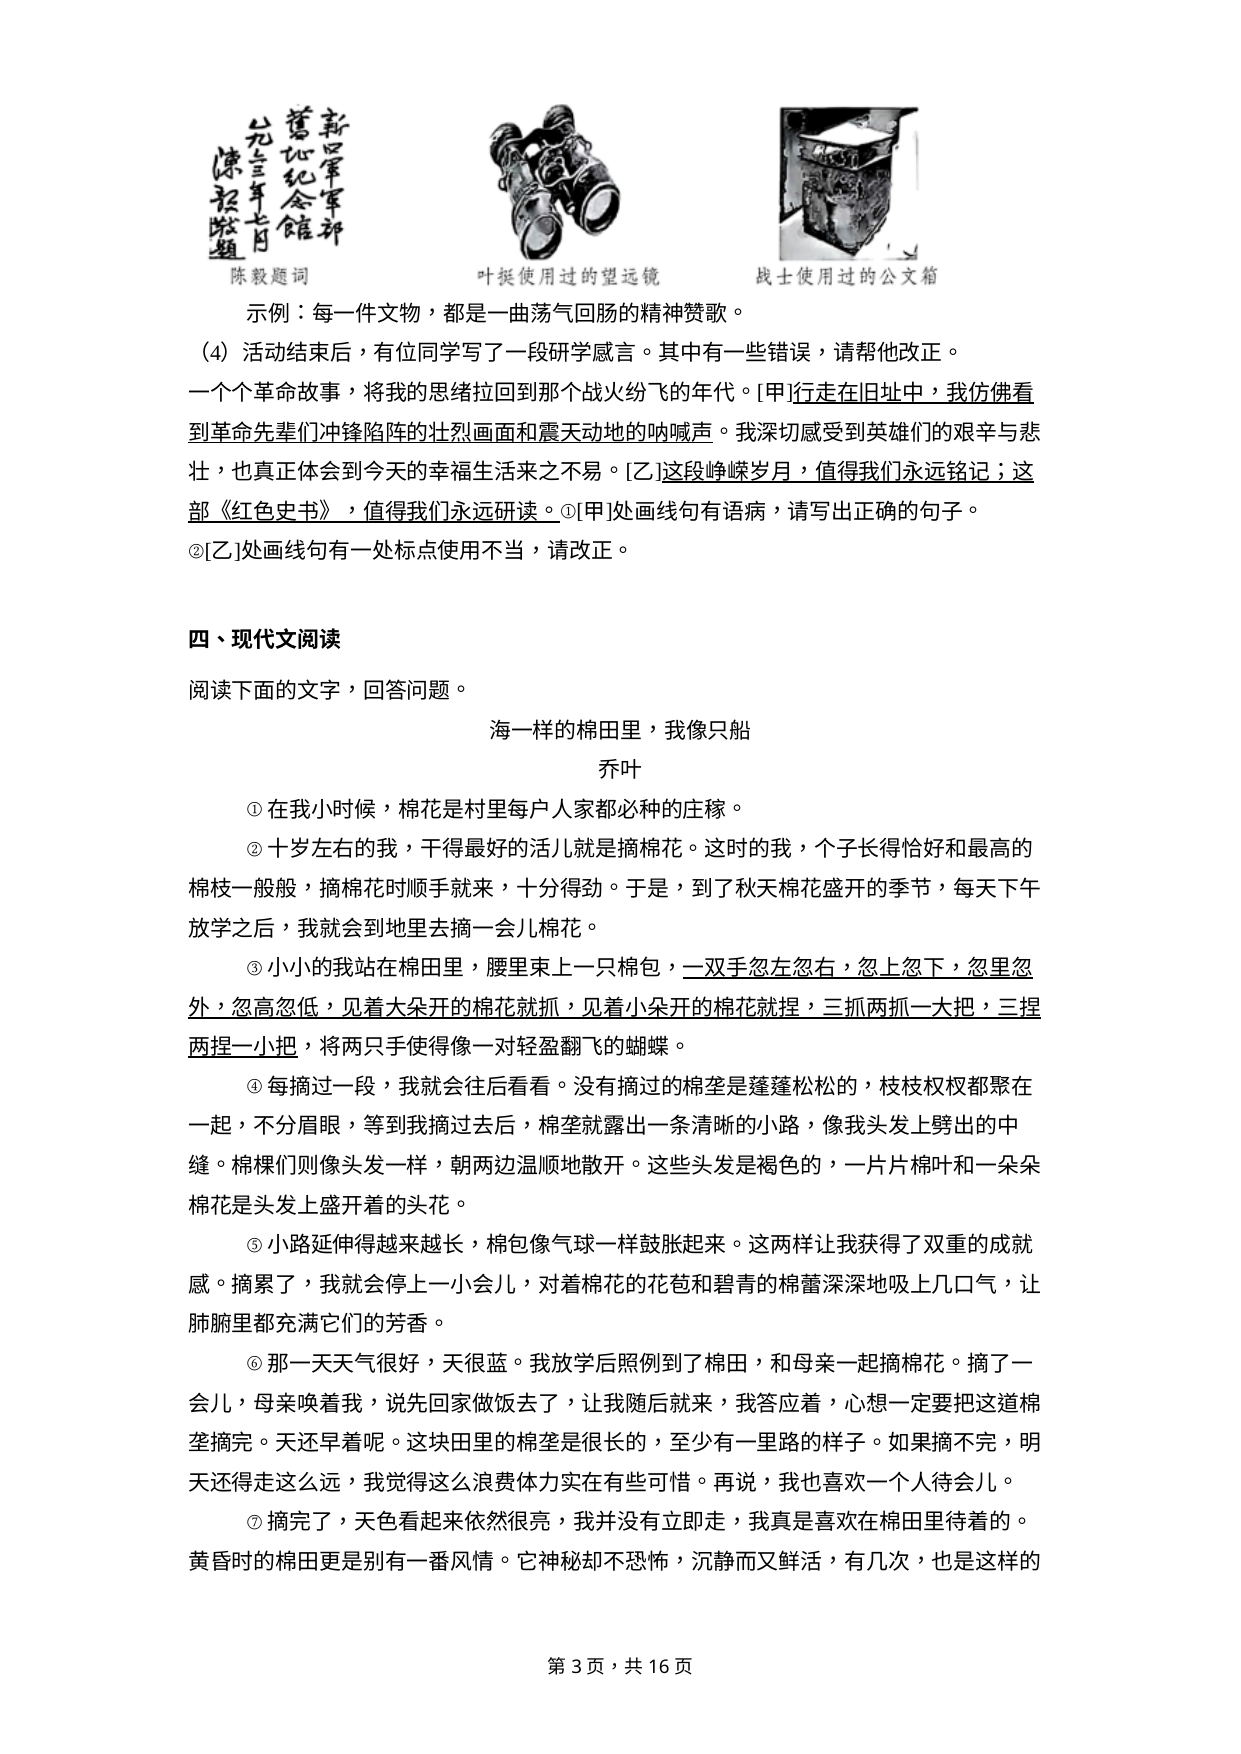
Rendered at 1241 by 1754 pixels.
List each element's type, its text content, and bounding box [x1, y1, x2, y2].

text 乔叶 [188, 754, 1052, 784]
picture [187, 103, 943, 289]
text （4）活动结束后，有位同学写了一段研学感言。其中有一些错误，请帮他改正。 [188, 337, 1052, 367]
text ①在我小时候，棉花是村里每户人家都必种的庄稼。 [188, 794, 1052, 824]
list 阅读下面的文字，回答问题。 [188, 675, 1052, 705]
text 海一样的棉田里，我像只船 [188, 715, 1052, 744]
text ⑥那一天天气很好，天很蓝。我放学后照例到了棉田，和母亲一起摘棉花。摘了一会儿，母亲唤着我，说先回家做饭去了，让我随后就来，我答应着，心想一定要把这道棉垄摘完。天还早着呢。这块田里的棉垄是很长的，至少有一里路的样子。如果摘不完，明天还得走这么远，我觉得这么浪费体力实在有些可惜。再说，我也喜欢一个人待会儿。 [188, 1348, 1052, 1497]
text ④每摘过一段，我就会往后看看。没有摘过的棉垄是蓬蓬松松的，枝枝权杈都聚在一起，不分眉眼，等到我摘过去后，棉垄就露出一条清晰的小路，像我头发上劈出的中缝。棉棵们则像头发一样，朝两边温顺地散开。这些头发是褐色的，一片片棉叶和一朵朵棉花是头发上盛开着的头花。 [188, 1071, 1052, 1219]
text 四、现代文阅读 [188, 624, 1052, 654]
text ⑤小路延伸得越来越长，棉包像气球一样鼓胀起来。这两样让我获得了双重的成就感。摘累了，我就会停上一小会儿，对着棉花的花苞和碧青的棉蕾深深地吸上几口气，让肺腑里都充满它们的芳香。 [188, 1229, 1052, 1338]
text 示例：每一件文物，都是一曲荡气回肠的精神赞歌。 [188, 298, 1052, 328]
text ②十岁左右的我，干得最好的活儿就是摘棉花。这时的我，个子长得恰好和最高的棉枝一般般，摘棉花时顺手就来，十分得劲。于是，到了秋天棉花盛开的季节，每天下午放学之后，我就会到地里去摘一会儿棉花。 [188, 833, 1052, 942]
text ②[乙]处画线句有一处标点使用不当，请改正。 [188, 535, 1052, 565]
text ③小小的我站在棉田里，腰里束上一只棉包，一双手忽左忽右，忽上忽下，忽里忽外，忽高忽低，见着大朵开的棉花就抓，见着小朵开的棉花就捏，三抓两抓一大把，三捏两捏一小把，将两只手使得像一对轻盈翻飞的蝴蝶。 [188, 952, 1052, 1061]
text 一个个革命故事，将我的思绪拉回到那个战火纷飞的年代。[甲]行走在旧址中，我仿佛看到革命先辈们冲锋陷阵的壮烈画面和震天动地的呐喊声。我深切感受到英雄们的艰辛与悲壮，也真正体会到今天的幸福生活来之不易。[乙]这段峥嵘岁月，值得我们永远铭记；这部《红色史书》，值得我们永远研读。①[甲]处画线句有语病，请写出正确的句子。 [188, 377, 1052, 526]
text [188, 1506, 1052, 1576]
